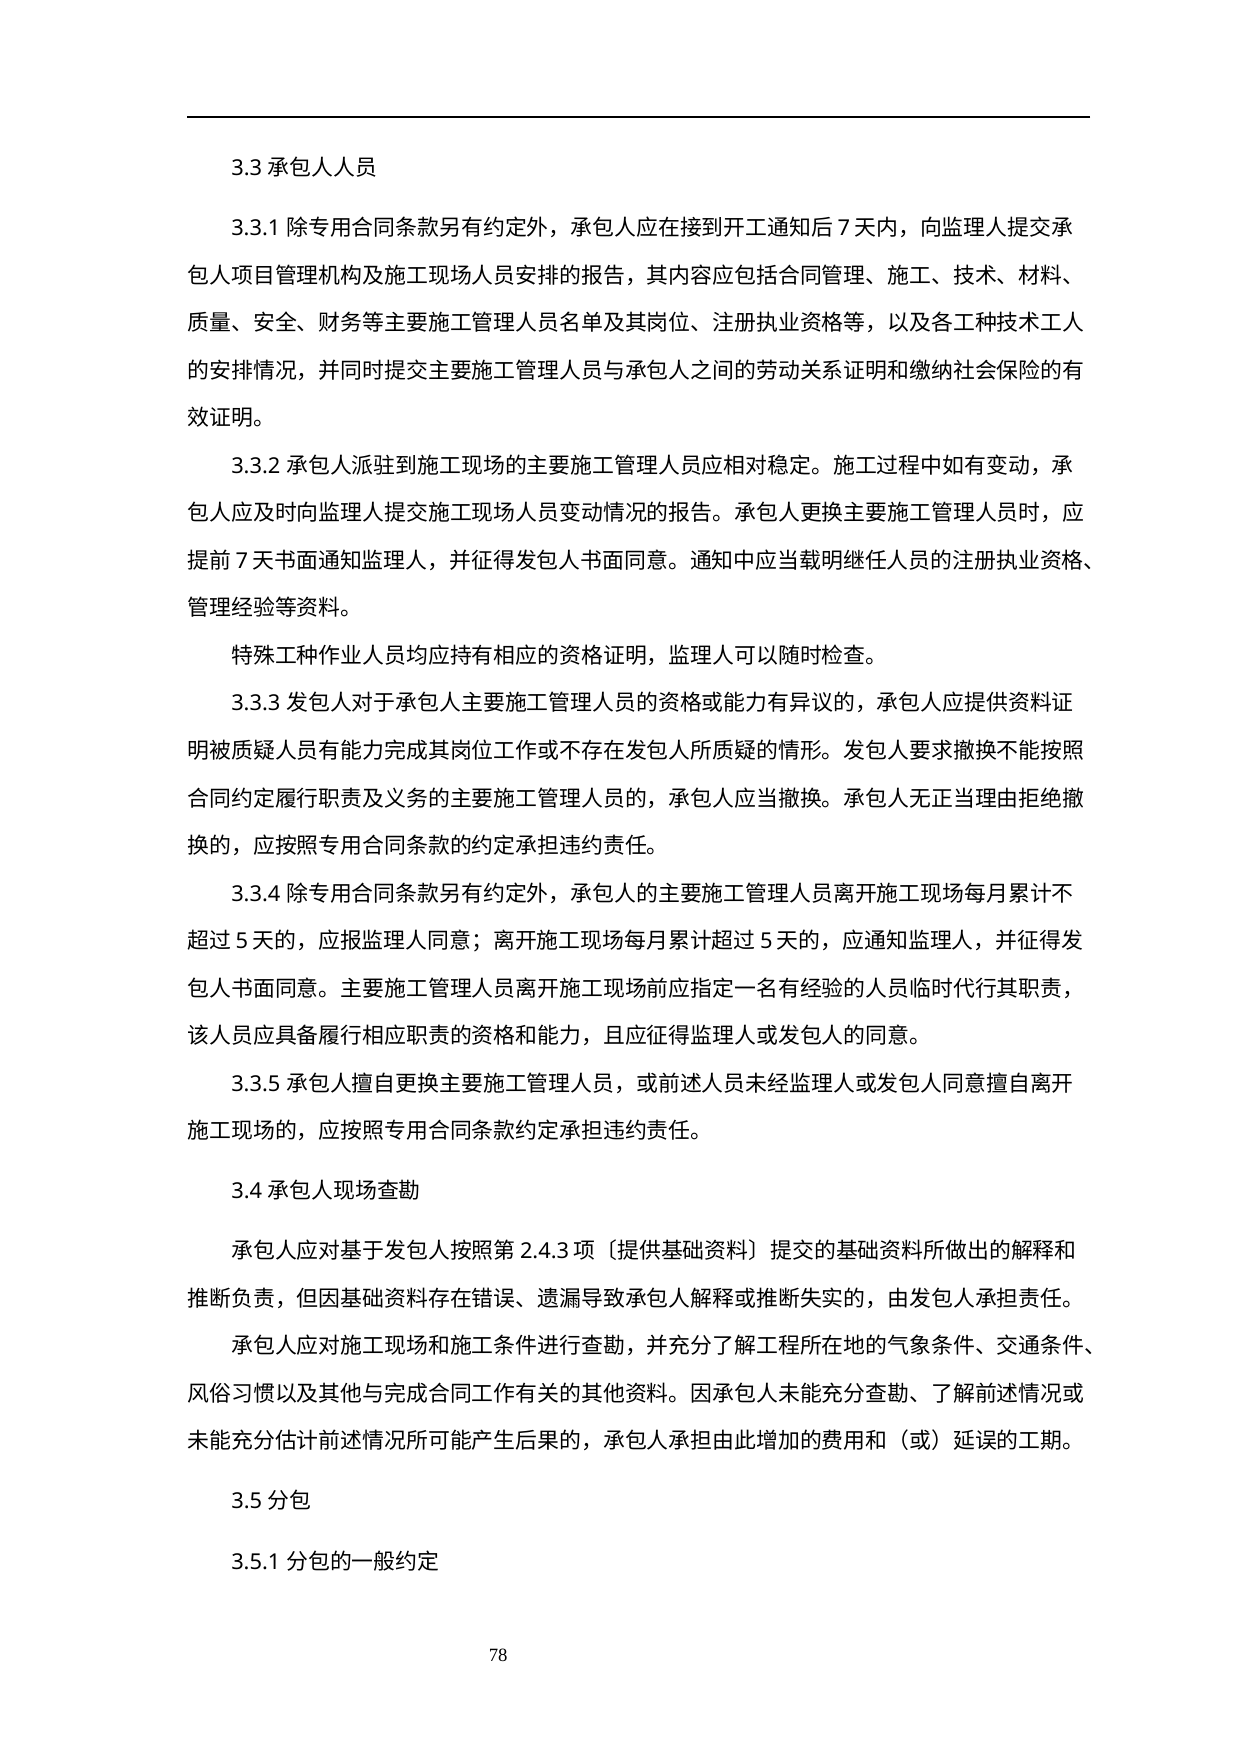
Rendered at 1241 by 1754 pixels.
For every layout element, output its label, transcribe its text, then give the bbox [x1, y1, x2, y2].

text 3.3.5 承包人擅自更换主要施工管理人员，或前述人员未经监理人或发包人同意擅自离开施工现场的，应按照专用合同条款约定承担违约责任。 [187, 1066, 1090, 1145]
text 3.3.4 除专用合同条款另有约定外，承包人的主要施工管理人员离开施工现场每月累计不超过5天的，应报监理人同意；离开施工现场每月累计超过5天的，应通知监理人，并征得发包人书面同意。主要施工管理人员离开施工现场前应指定一名有经验的人员临时代行其职责，该人员应具备履行相应职责的资格和能力，且应征得监理人或发包人的同意。 [187, 876, 1090, 1050]
subtitle 3.4 承包人现场查勘 [187, 1173, 1090, 1205]
text 承包人应对施工现场和施工条件进行查勘，并充分了解工程所在地的气象条件、交通条件、风俗习惯以及其他与完成合同工作有关的其他资料。因承包人未能充分查勘、了解前述情况或未能充分估计前述情况所可能产生后果的，承包人承担由此增加的费用和（或）延误的工期。 [187, 1328, 1090, 1455]
subtitle 3.3 承包人人员 [187, 150, 1090, 182]
text 承包人应对基于发包人按照第2.4.3项〔提供基础资料〕提交的基础资料所做出的解释和推断负责，但因基础资料存在错误、遗漏导致承包人解释或推断失实的，由发包人承担责任。 [187, 1233, 1090, 1313]
text 3.3.1 除专用合同条款另有约定外，承包人应在接到开工通知后7天内，向监理人提交承包人项目管理机构及施工现场人员安排的报告，其内容应包括合同管理、施工、技术、材料、质量、安全、财务等主要施工管理人员名单及其岗位、注册执业资格等，以及各工种技术工人的安排情况，并同时提交主要施工管理人员与承包人之间的劳动关系证明和缴纳社会保险的有效证明。 [187, 210, 1090, 432]
text 特殊工种作业人员均应持有相应的资格证明，监理人可以随时检查。 [187, 638, 1090, 669]
text 3.5.1 分包的一般约定 [187, 1544, 1090, 1575]
subtitle 3.5 分包 [187, 1483, 1090, 1515]
text 3.3.3 发包人对于承包人主要施工管理人员的资格或能力有异议的，承包人应提供资料证明被质疑人员有能力完成其岗位工作或不存在发包人所质疑的情形。发包人要求撤换不能按照合同约定履行职责及义务的主要施工管理人员的，承包人应当撤换。承包人无正当理由拒绝撤换的，应按照专用合同条款的约定承担违约责任。 [187, 685, 1090, 860]
text 3.3.2 承包人派驻到施工现场的主要施工管理人员应相对稳定。施工过程中如有变动，承包人应及时向监理人提交施工现场人员变动情况的报告。承包人更换主要施工管理人员时，应提前7天书面通知监理人，并征得发包人书面同意。通知中应当载明继任人员的注册执业资格、管理经验等资料。 [187, 448, 1090, 622]
